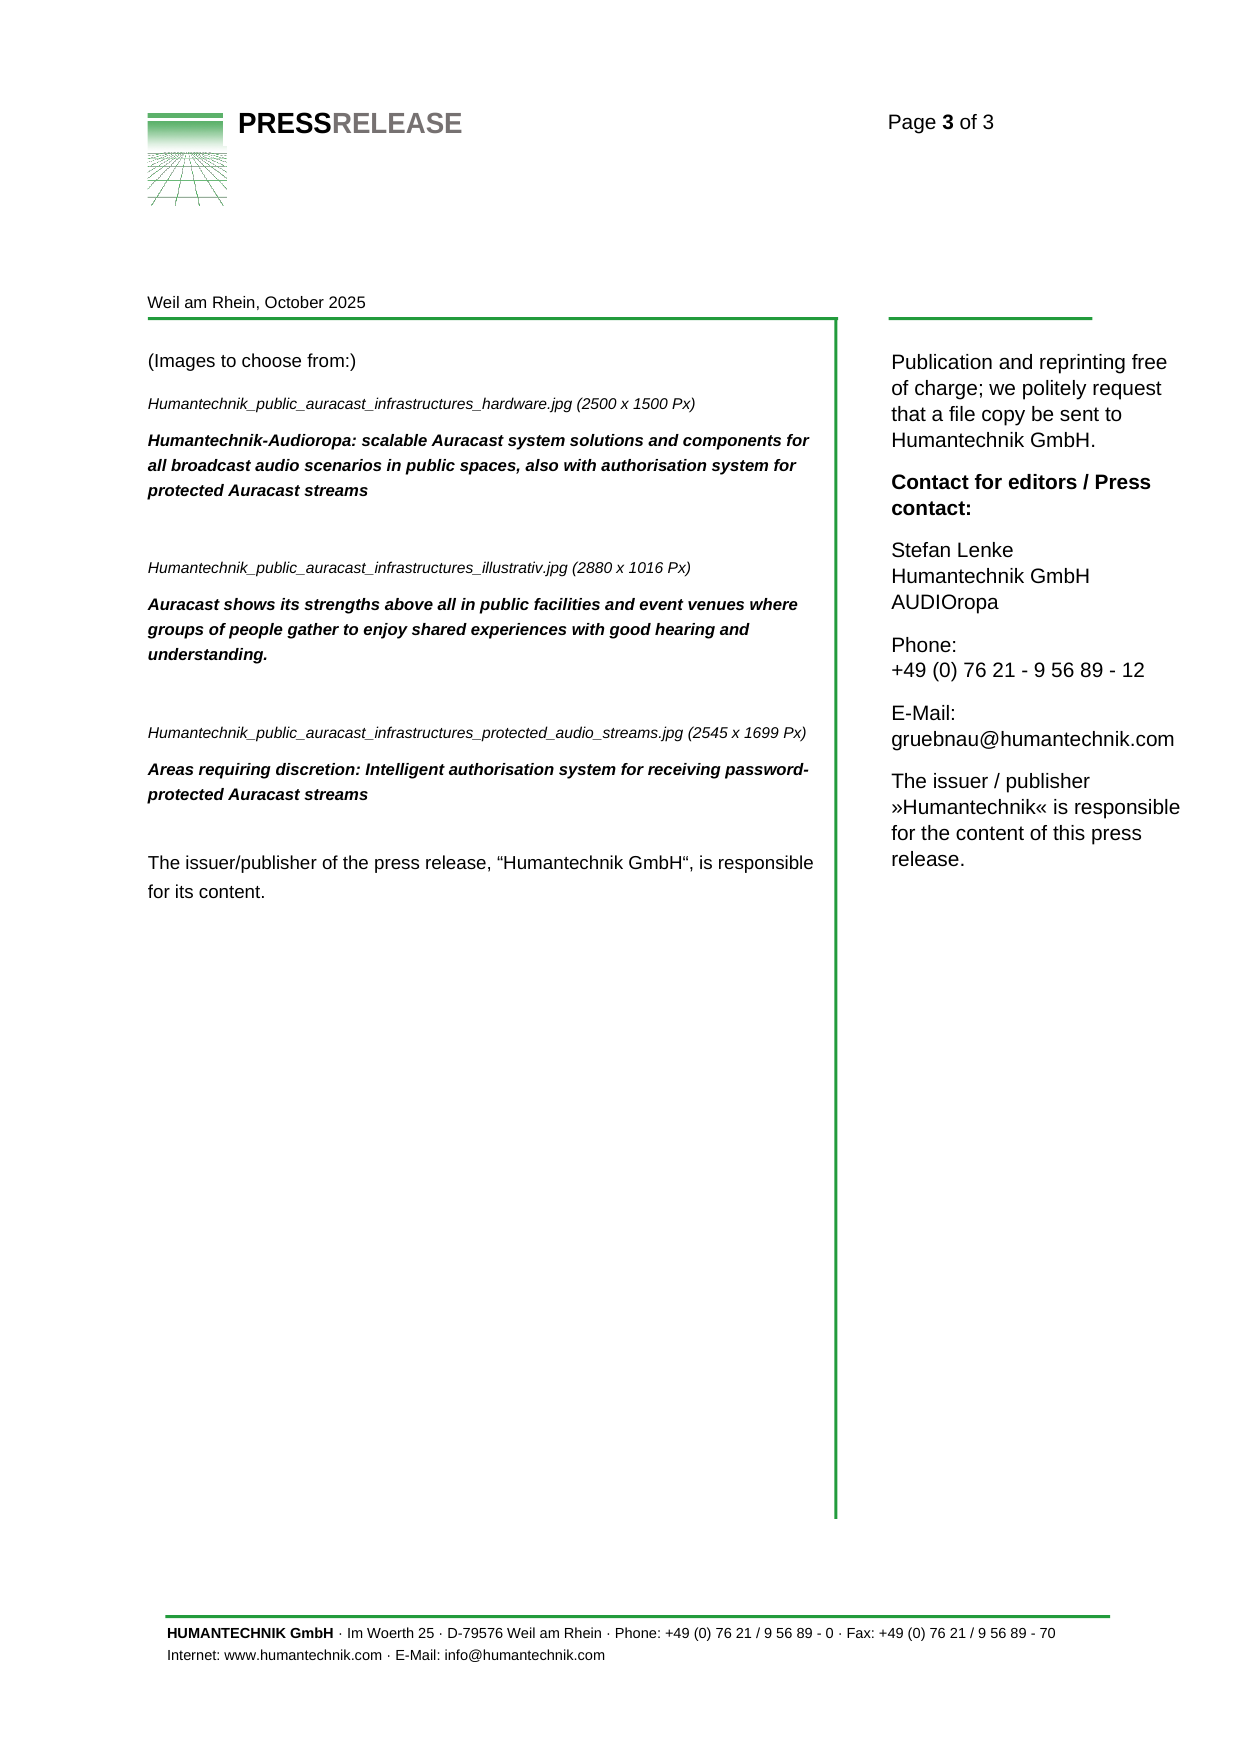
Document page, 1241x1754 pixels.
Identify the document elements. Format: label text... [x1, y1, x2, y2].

text Auracast shows its strengths above all in public facilities and event venues where groups of people gather to enjoy shared experiences with good hearing and understanding. [148, 589, 815, 664]
text Humantechnik_public_auracast_infrastructures_hardware.jpg (2500 x 1500 Px) [148, 383, 815, 413]
text Areas requiring discretion: Intelligent authorisation system for receiving password-protected Auracast streams [148, 753, 815, 803]
text Humantechnik_public_auracast_infrastructures_illustrativ.jpg (2880 x 1016 Px) [148, 548, 815, 577]
text (Images to choose from:) [148, 343, 815, 372]
text Humantechnik_public_auracast_infrastructures_protected_audio_streams.jpg (2545 x 1699 Px) [148, 712, 815, 742]
picture [147, 113, 227, 206]
text The issuer/publisher of the press release, “Humantechnik GmbH“, is responsible for its content. [148, 844, 815, 903]
text Humantechnik-Audioropa: scalable Auracast system solutions and components for all broadcast audio scenarios in public spaces, also with authorisation system for protected Auracast streams [148, 424, 815, 499]
